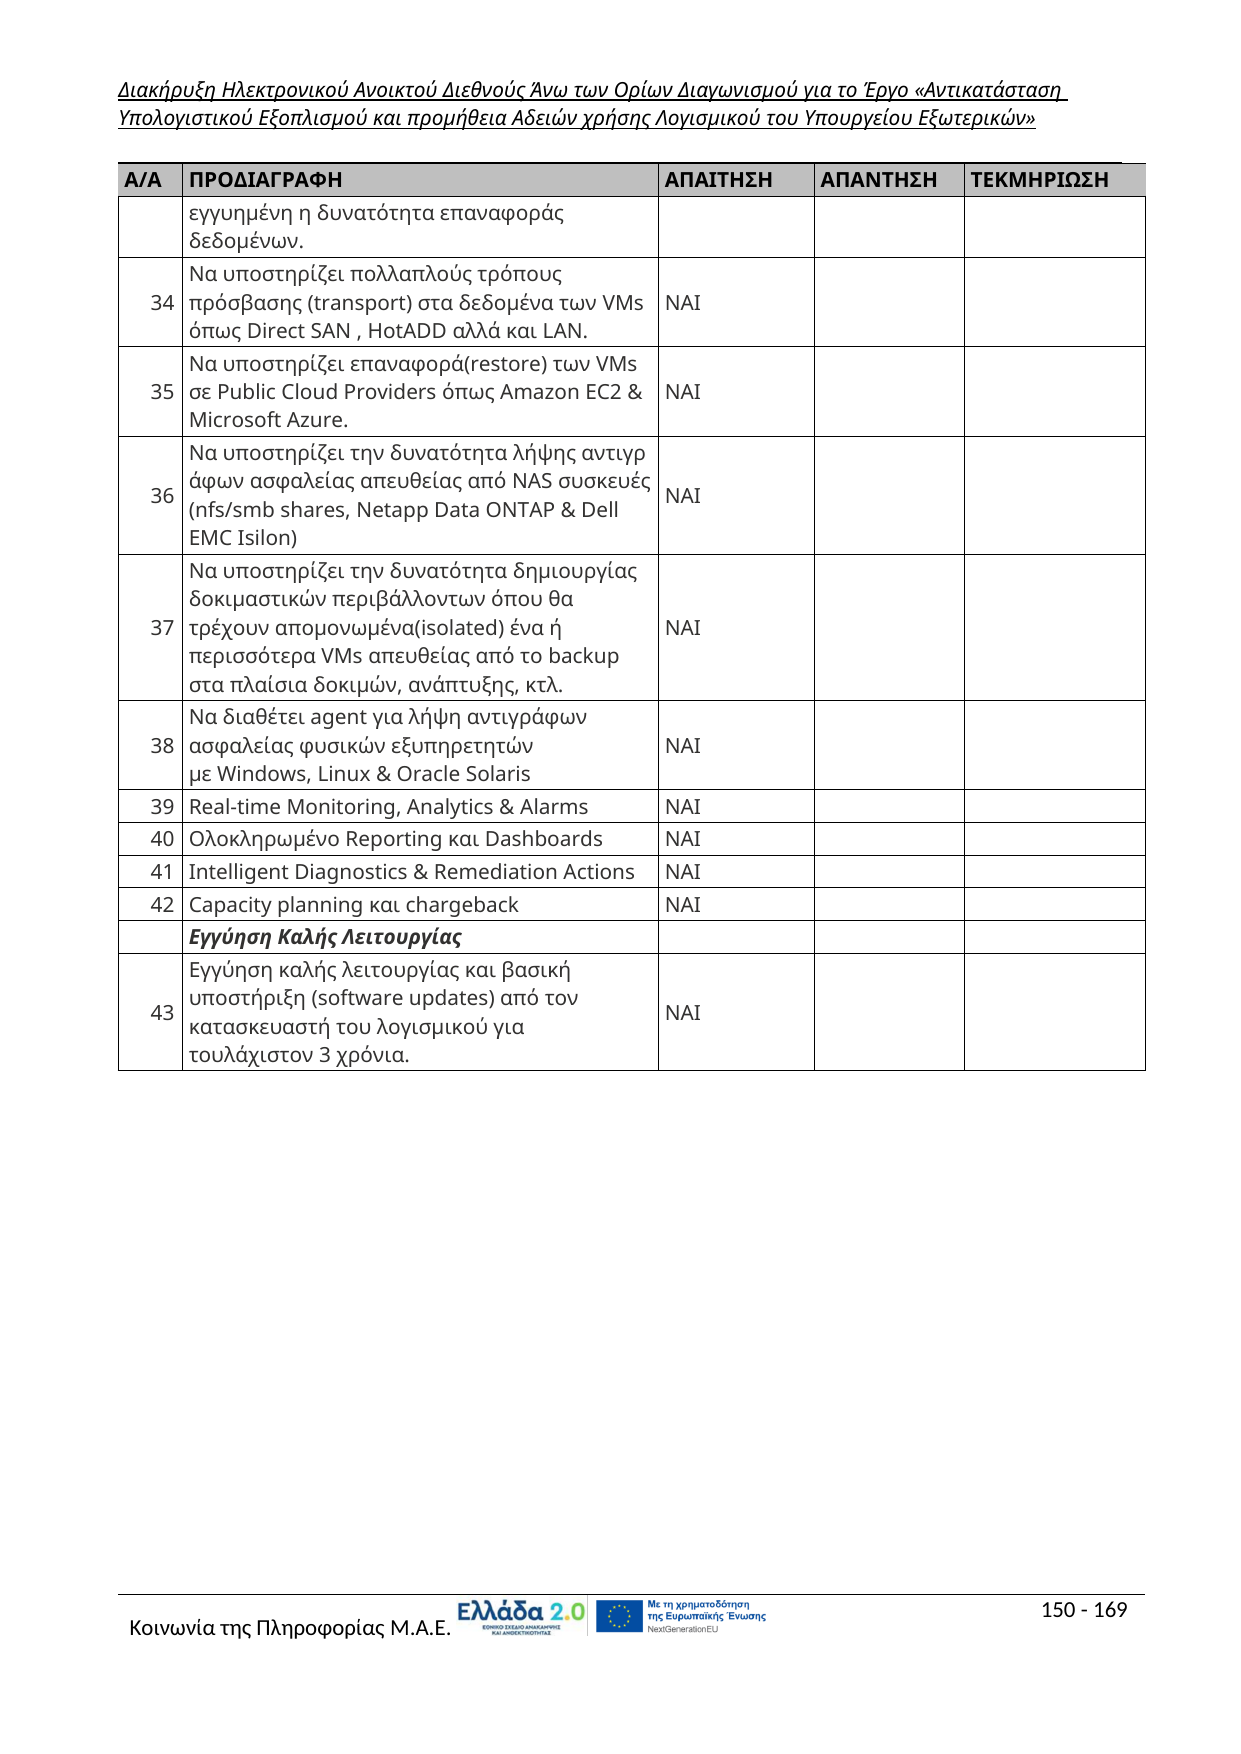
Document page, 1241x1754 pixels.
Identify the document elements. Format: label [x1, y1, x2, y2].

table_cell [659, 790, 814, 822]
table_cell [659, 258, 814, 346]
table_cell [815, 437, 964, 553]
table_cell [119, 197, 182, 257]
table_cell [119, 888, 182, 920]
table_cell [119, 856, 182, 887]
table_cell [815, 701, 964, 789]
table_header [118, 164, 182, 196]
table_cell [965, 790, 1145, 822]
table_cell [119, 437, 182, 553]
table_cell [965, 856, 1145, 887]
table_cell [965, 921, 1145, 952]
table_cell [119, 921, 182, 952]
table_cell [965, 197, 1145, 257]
picture [456, 1595, 770, 1636]
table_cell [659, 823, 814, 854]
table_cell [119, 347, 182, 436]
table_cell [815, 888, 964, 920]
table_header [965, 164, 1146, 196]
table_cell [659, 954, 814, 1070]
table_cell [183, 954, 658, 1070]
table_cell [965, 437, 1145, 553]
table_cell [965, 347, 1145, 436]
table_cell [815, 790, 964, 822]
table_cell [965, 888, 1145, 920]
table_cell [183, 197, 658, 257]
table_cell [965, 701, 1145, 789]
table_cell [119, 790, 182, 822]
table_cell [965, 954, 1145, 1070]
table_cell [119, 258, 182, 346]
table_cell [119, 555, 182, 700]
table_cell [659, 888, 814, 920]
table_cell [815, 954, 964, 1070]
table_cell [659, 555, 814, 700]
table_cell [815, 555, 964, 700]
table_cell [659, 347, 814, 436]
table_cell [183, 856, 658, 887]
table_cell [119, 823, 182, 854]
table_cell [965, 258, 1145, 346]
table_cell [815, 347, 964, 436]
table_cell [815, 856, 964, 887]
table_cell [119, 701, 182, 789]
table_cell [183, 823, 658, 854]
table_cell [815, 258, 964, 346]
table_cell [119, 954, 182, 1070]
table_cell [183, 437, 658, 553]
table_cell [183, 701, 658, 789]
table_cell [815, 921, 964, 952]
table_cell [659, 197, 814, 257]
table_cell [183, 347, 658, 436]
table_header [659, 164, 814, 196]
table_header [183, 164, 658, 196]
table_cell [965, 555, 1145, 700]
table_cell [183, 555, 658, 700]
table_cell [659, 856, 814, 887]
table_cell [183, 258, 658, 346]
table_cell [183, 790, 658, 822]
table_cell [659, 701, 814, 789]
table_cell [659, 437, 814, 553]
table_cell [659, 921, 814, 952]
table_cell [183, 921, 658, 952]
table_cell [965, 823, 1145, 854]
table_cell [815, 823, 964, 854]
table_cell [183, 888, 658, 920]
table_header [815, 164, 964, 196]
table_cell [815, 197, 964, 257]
